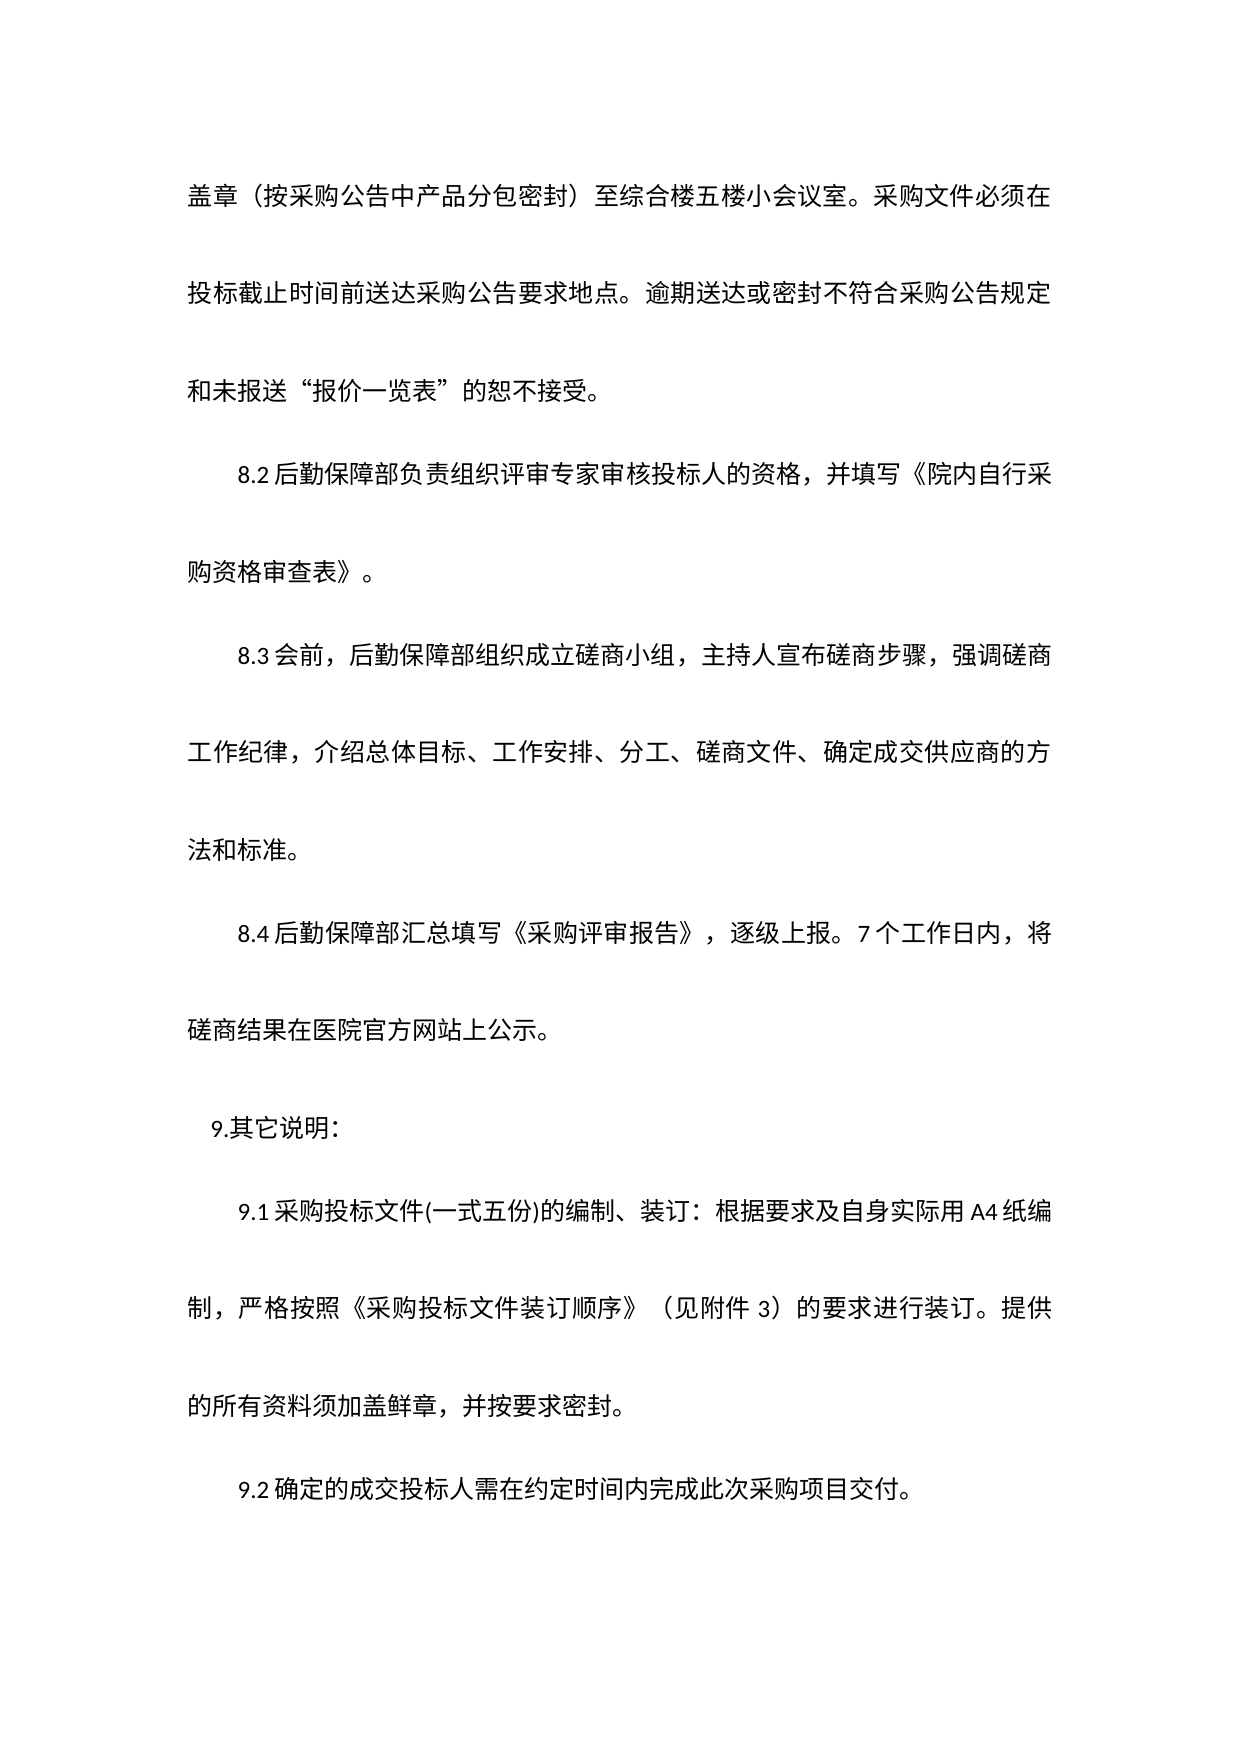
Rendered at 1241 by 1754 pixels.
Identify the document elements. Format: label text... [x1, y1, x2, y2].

text 9.1采购投标文件(一式五份)的编制、装订：根据要求及自身实际用A4纸编制，严格按照《采购投标文件装订顺序》（见附件3）的要求进行装订。提供的所有资料须加盖鲜章，并按要求密封。 [187, 1177, 1053, 1437]
text 8.4后勤保障部汇总填写《采购评审报告》，逐级上报。7个工作日内，将磋商结果在医院官方网站上公示。 9.其它说明： [187, 899, 1053, 1159]
text 9.2确定的成交投标人需在约定时间内完成此次采购项目交付。 [187, 1455, 1053, 1520]
text 8.2后勤保障部负责组织评审专家审核投标人的资格，并填写《院内自行采购资格审查表》。 [187, 440, 1053, 603]
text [187, 162, 1053, 422]
text 8.3会前，后勤保障部组织成立磋商小组，主持人宣布磋商步骤，强调磋商工作纪律，介绍总体目标、工作安排、分工、磋商文件、确定成交供应商的方法和标准。 [187, 621, 1053, 881]
